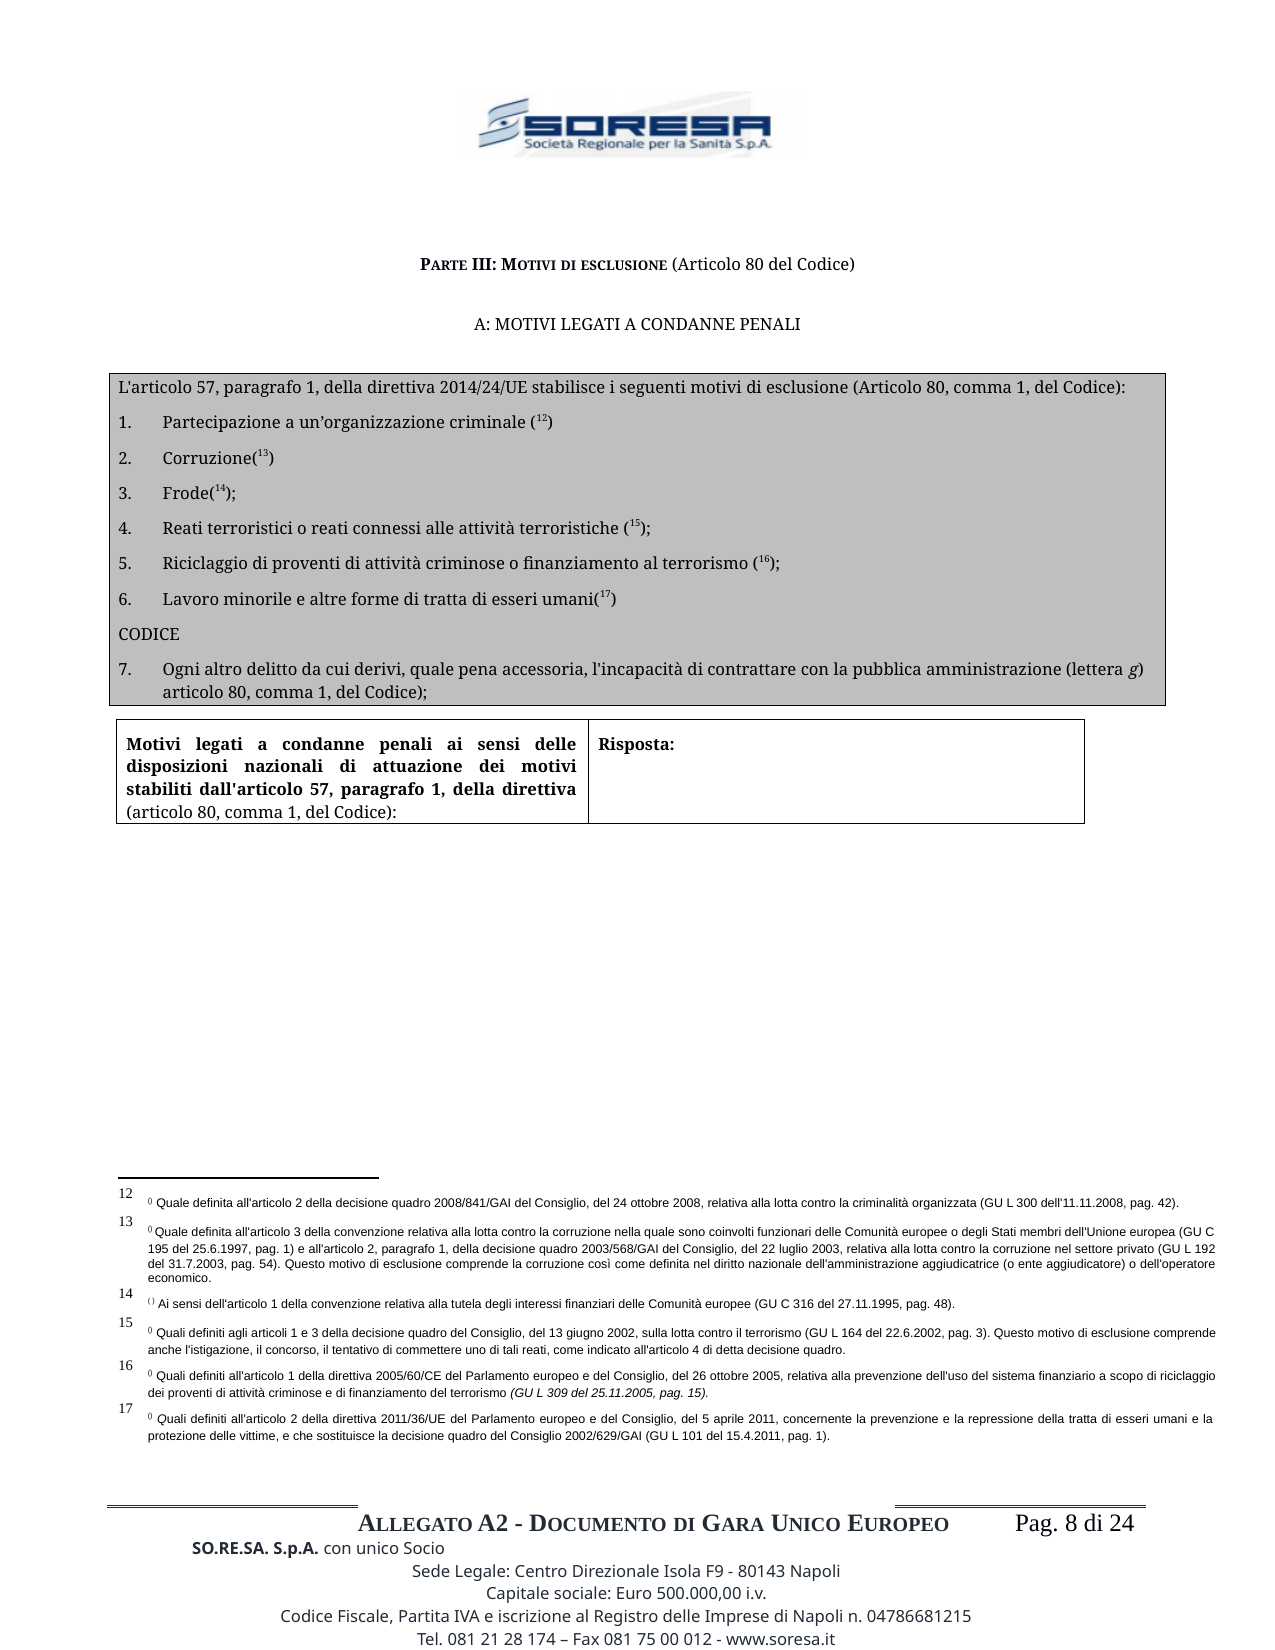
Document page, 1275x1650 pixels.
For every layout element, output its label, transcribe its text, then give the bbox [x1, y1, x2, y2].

list Ogni altro delitto da cui derivi, quale pena accessoria, l'incapacità di contrattare con la pubblica amministrazione (lettera g) articolo 80, comma 1, del Codice); [110, 654, 1165, 705]
text L'articolo 57, paragrafo 1, della direttiva 2014/24/UE stabilisce i seguenti motivi di esclusione (Articolo 80, comma 1, del Codice): [110, 374, 1165, 399]
picture [461, 88, 811, 172]
text CODICE [110, 619, 1165, 645]
table_header Risposta: [589, 720, 1084, 823]
list Partecipazione a un’organizzazione criminale () [110, 408, 1165, 434]
title Parte III: Motivi di esclusione (Articolo 80 del Codice) [118, 252, 1157, 275]
list Corruzione() [110, 443, 1165, 469]
list Reati terroristici o reati connessi alle attività terroristiche (); [110, 514, 1165, 539]
list Frode(); [110, 478, 1165, 504]
list Lavoro minorile e altre forme di tratta di esseri umani() [110, 584, 1165, 610]
table_header Motivi legati a condanne penali ai sensi delle disposizioni nazionali di attuazione dei motivi stabiliti dall'articolo 57, paragrafo 1, della direttiva (articolo 80, comma 1, del Codice): [117, 720, 588, 823]
list Riciclaggio di proventi di attività criminose o finanziamento al terrorismo (); [110, 549, 1165, 575]
title A: Motivi legati a condanne penali [118, 313, 1157, 335]
